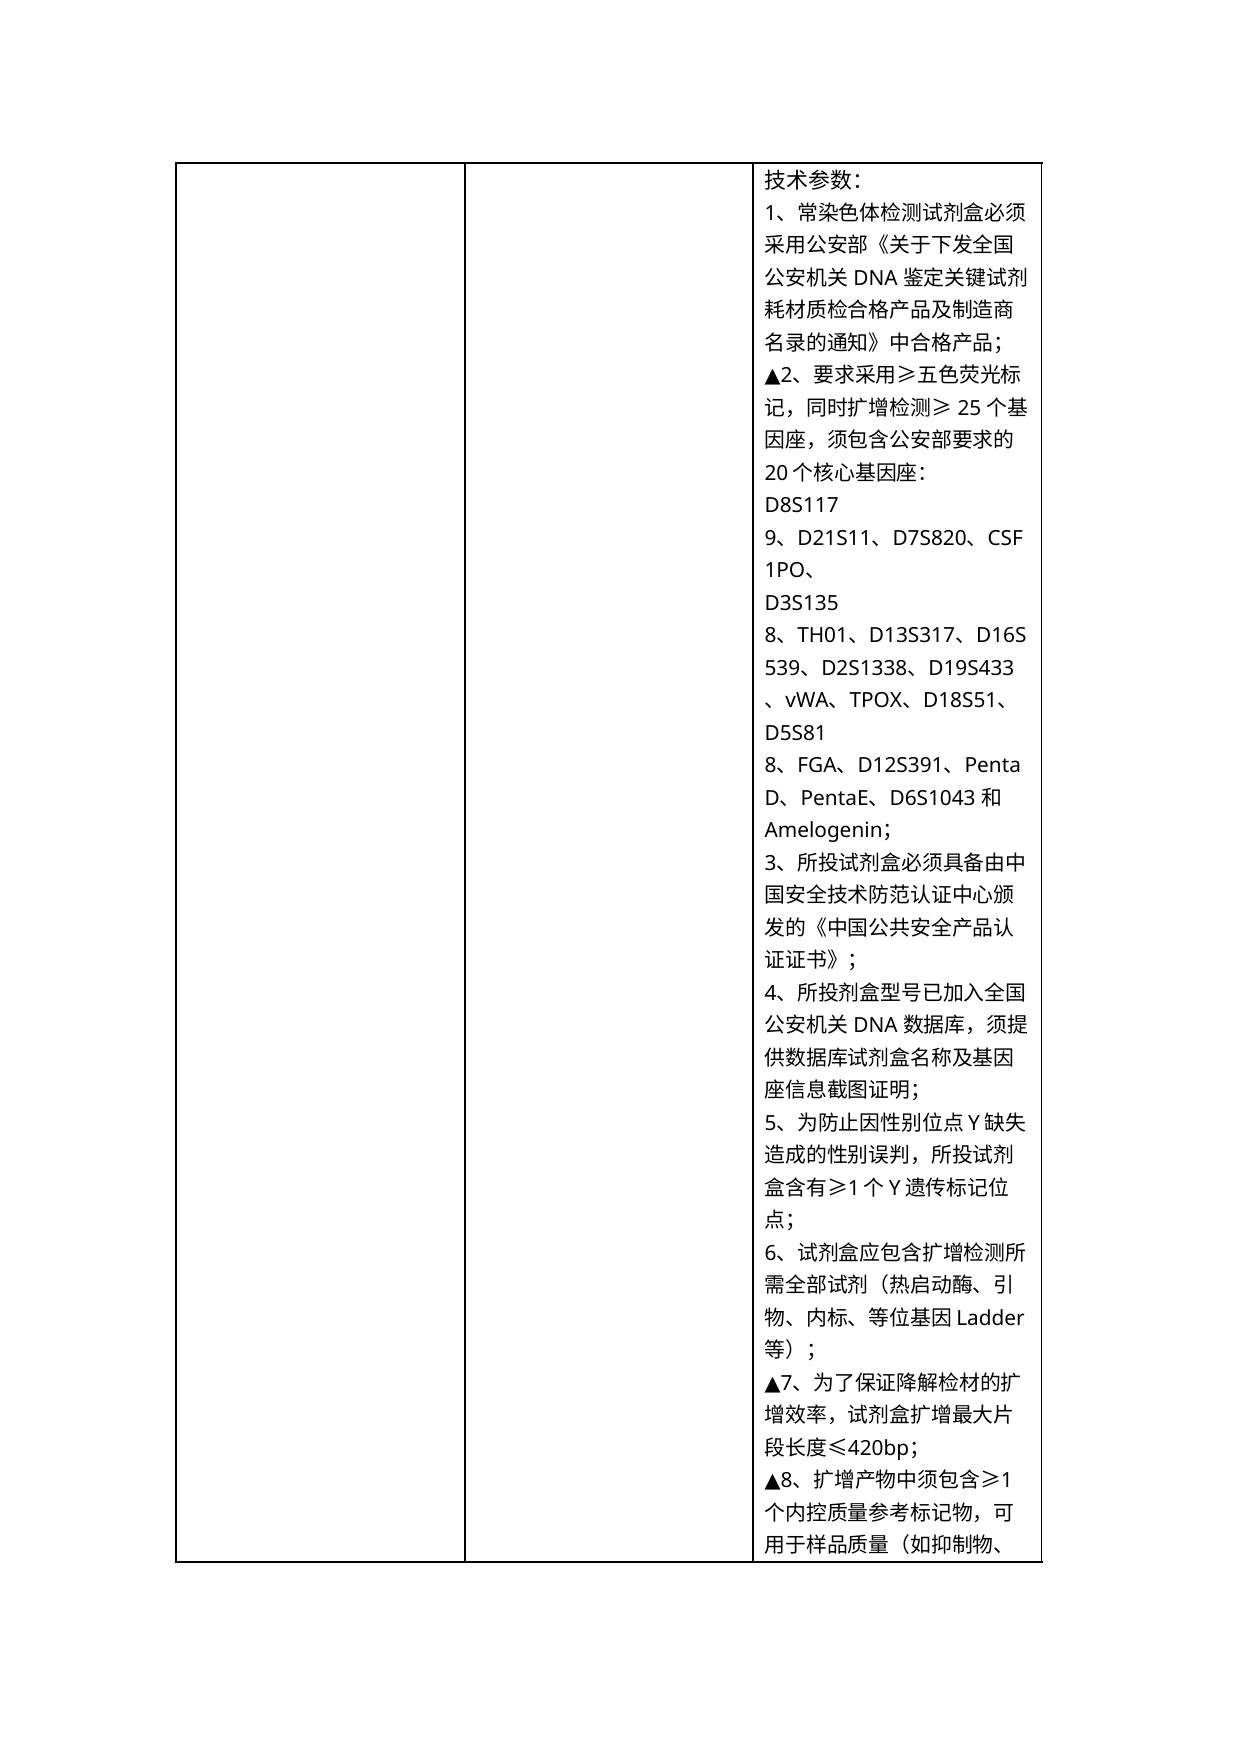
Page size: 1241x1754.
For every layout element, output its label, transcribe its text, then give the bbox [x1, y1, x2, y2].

table_cell 1 [177, 164, 464, 1561]
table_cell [754, 164, 1041, 1561]
table_cell ▲ [466, 164, 752, 1561]
